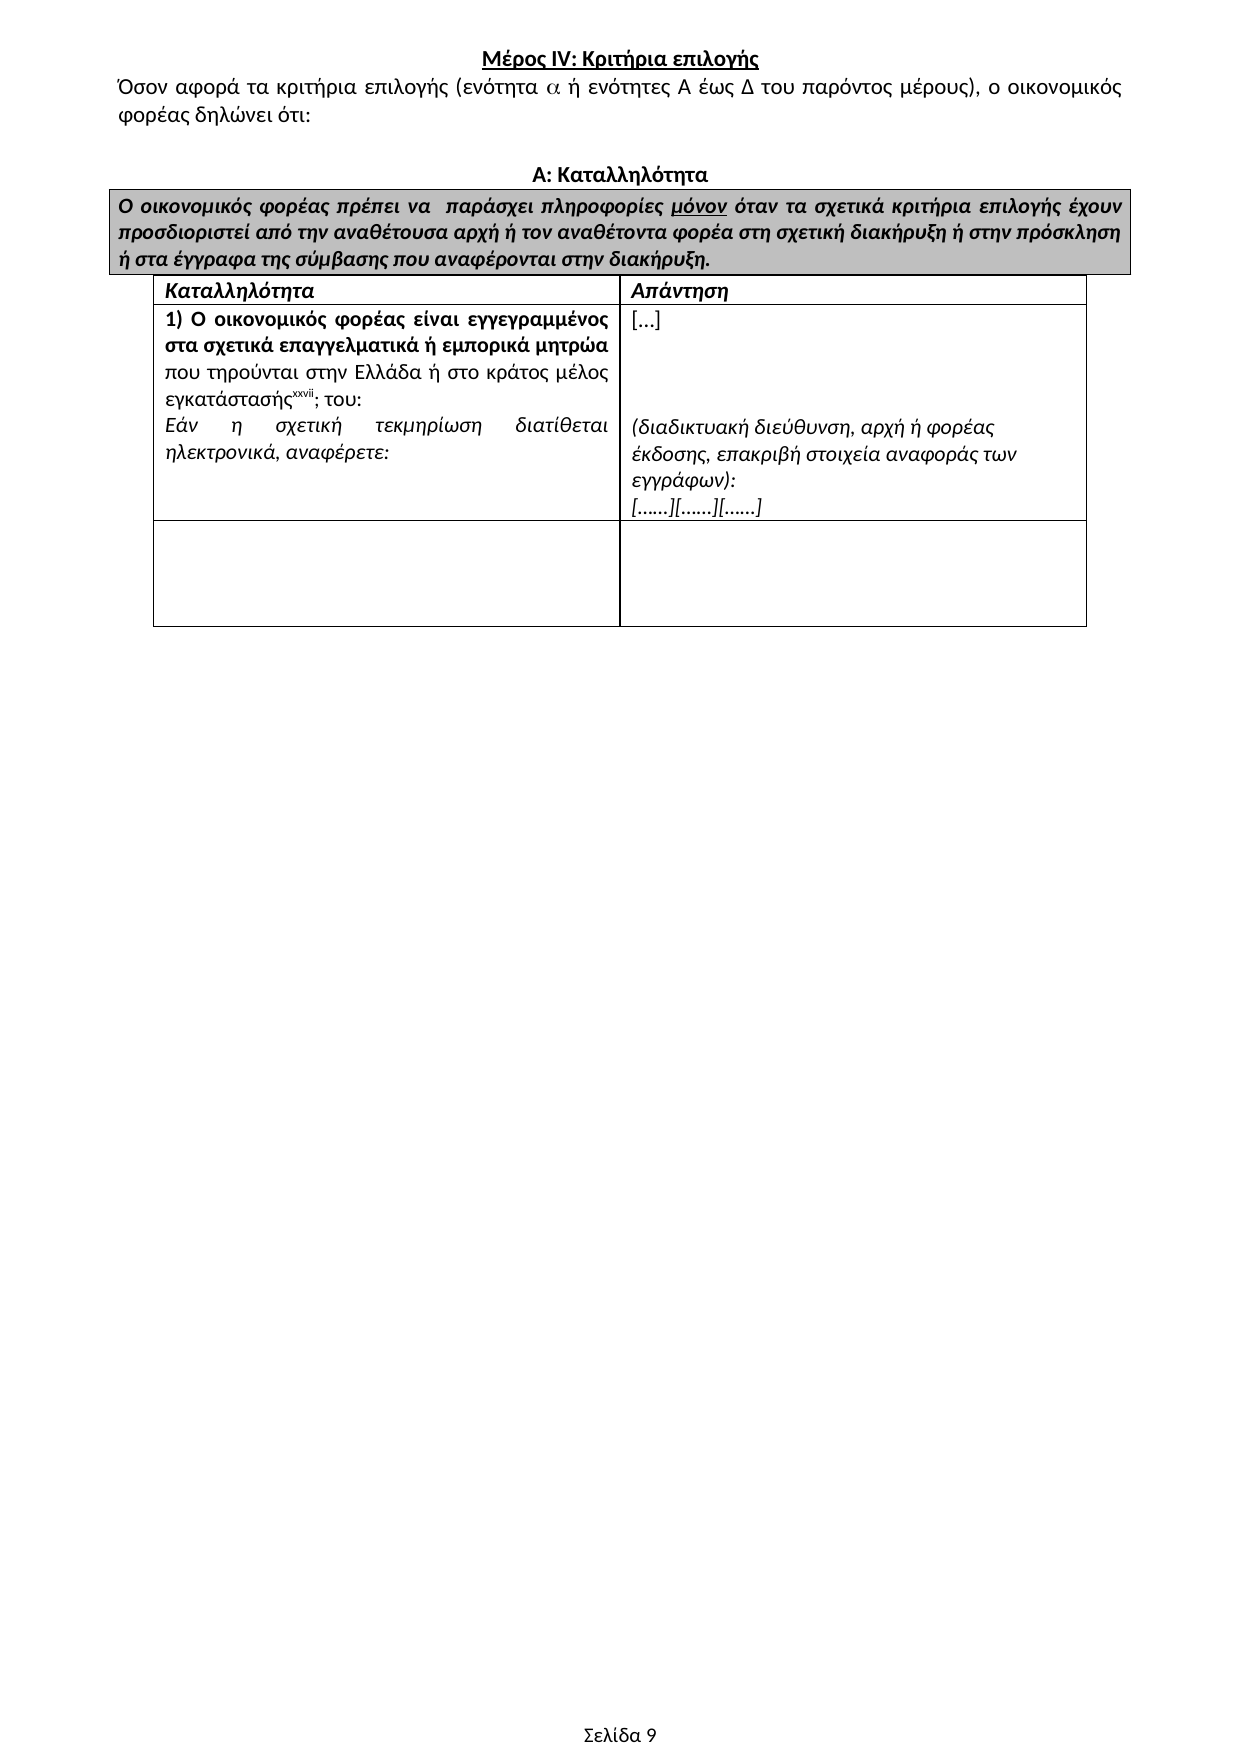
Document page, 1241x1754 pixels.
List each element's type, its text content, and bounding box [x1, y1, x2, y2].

table_header Απάντηση [621, 276, 1086, 304]
text Ο οικονομικός φορέας πρέπει να παράσχει πληροφορίες μόνον όταν τα σχετικά κριτήρια επιλογής έχουν προσδιοριστεί από την αναθέτουσα αρχή ή τον αναθέτοντα φορέα στη σχετική διακήρυξη ή στην πρόσκληση ή στα έγγραφα της σύμβασης που αναφέρονται στην διακήρυξη. [110, 190, 1130, 274]
table_header Καταλληλότητα [154, 276, 619, 304]
text Μέρος IV: Κριτήρια επιλογής [118, 44, 1122, 72]
table_cell [154, 521, 619, 626]
table_cell [621, 521, 1086, 626]
text Α: Καταλληλότητα [118, 161, 1122, 189]
text Όσον αφορά τα κριτήρια επιλογής (ενότητα  ή ενότητες Α έως Δ του παρόντος μέρους), ο οικονομικός φορέας δηλώνει ότι: [118, 72, 1122, 128]
table_cell 1) Ο οικονομικός φορέας είναι εγγεγραμμένος στα σχετικά επαγγελματικά ή εμπορικά μητρώα που τηρούνται στην Ελλάδα ή στο κράτος μέλος εγκατάστασής; του: Εάν η σχετική τεκμηρίωση διατίθεται ηλεκτρονικά, αναφέρετε: [154, 305, 619, 520]
table_cell […] (διαδικτυακή διεύθυνση, αρχή ή φορέας έκδοσης, επακριβή στοιχεία αναφοράς των εγγράφων): [……][……][……] [621, 305, 1086, 520]
